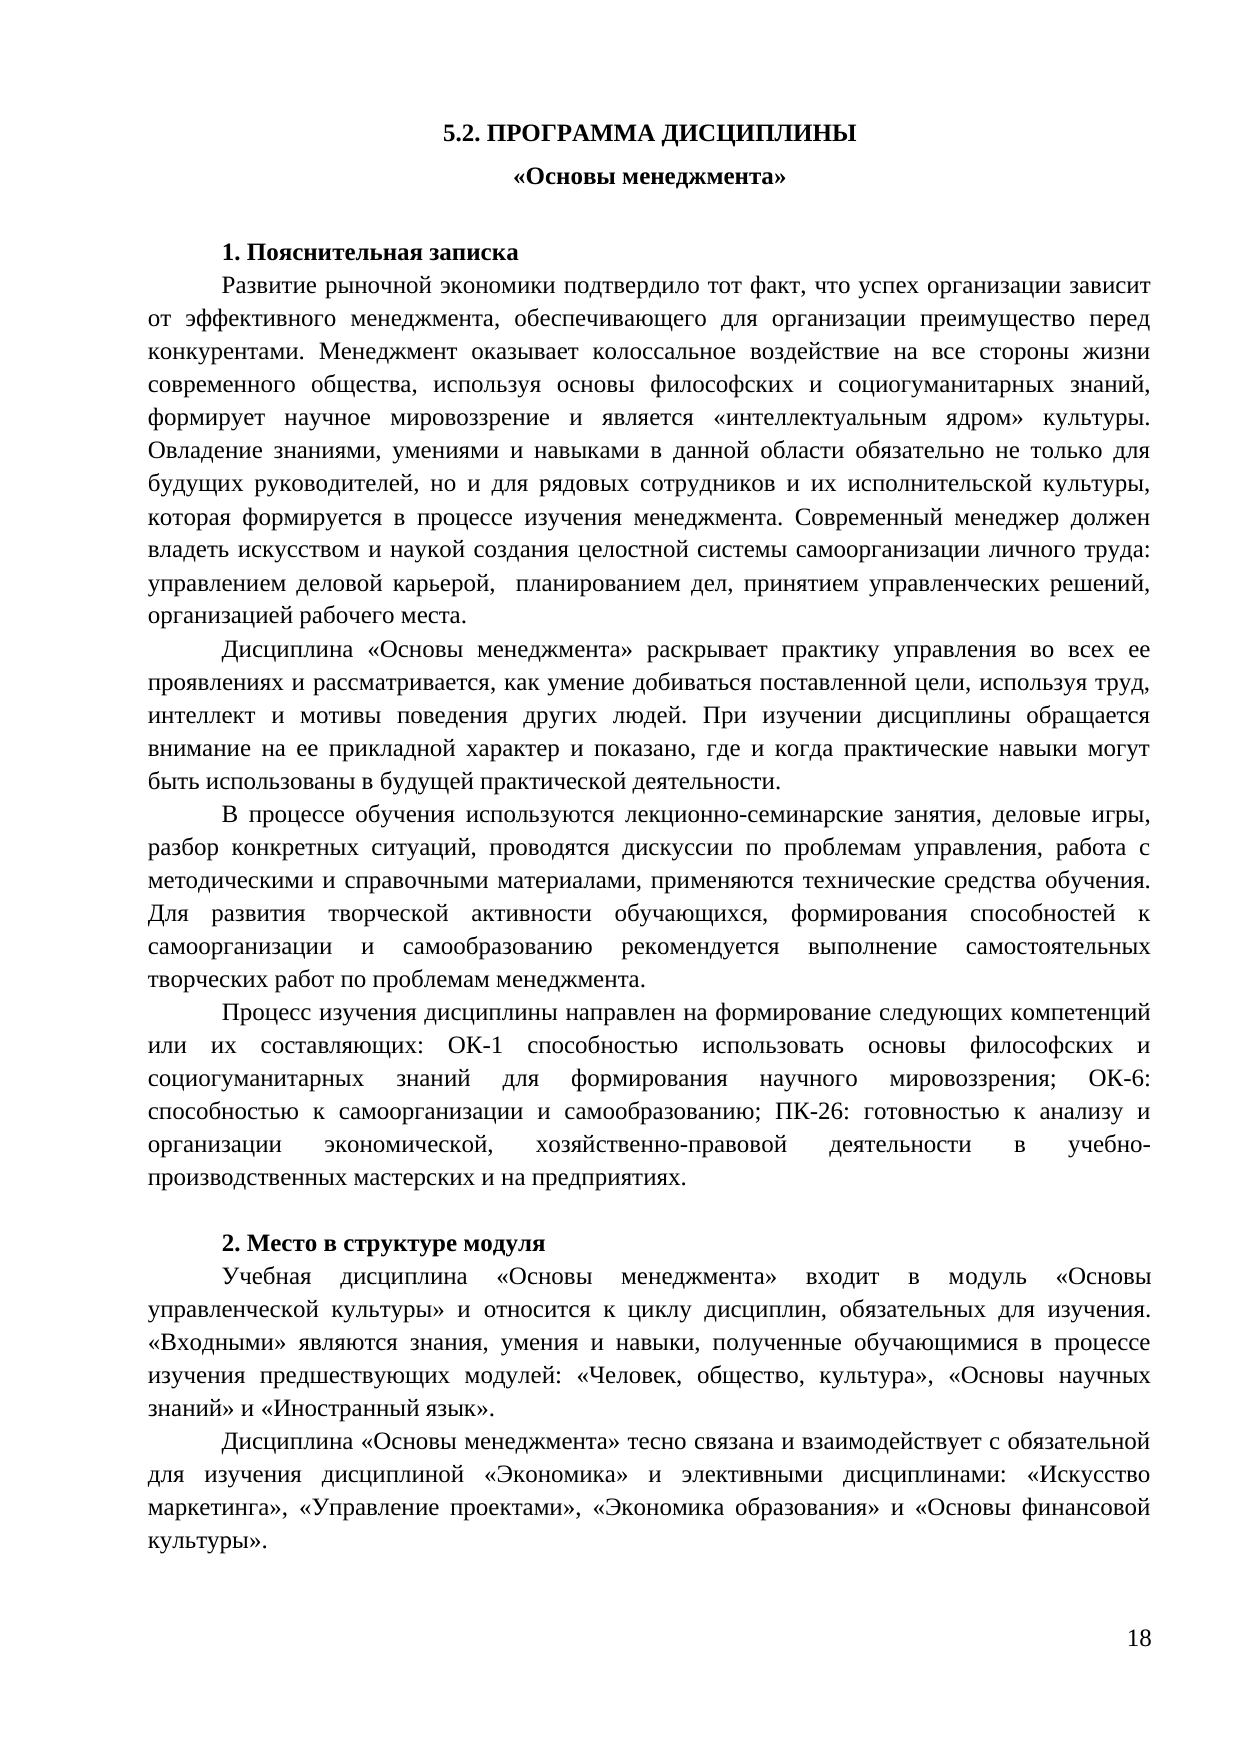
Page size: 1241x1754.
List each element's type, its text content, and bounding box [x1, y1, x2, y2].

text Учебная дисциплина «Основы менеджмента» входит в модуль «Основы управленческой культуры» и относится к циклу дисциплин, обязательных для изучения. «Входными» являются знания, умения и навыки, полученные обучающимися в процессе изучения предшествующих модулей: «Человек, общество, культура», «Основы научных знаний» и «Иностранный язык». [148, 1261, 1152, 1422]
text Дисциплина «Основы менеджмента» тесно связана и взаимодействует с обязательной для изучения дисциплиной «Экономика» и элективными дисциплинами: «Искусство маркетинга», «Управление проектами», «Экономика образования» и «Основы финансовой культуры». [148, 1426, 1152, 1554]
text Процесс изучения дисциплины направлен на формирование следующих компетенций или их составляющих: ОК-1 способностью использовать основы философских и социогуманитарных знаний для формирования научного мировоззрения; ОК-6: способностью к самоорганизации и самообразованию; ПК-26: готовностью к анализу и организации экономической, хозяйственно-правовой деятельности в учебно-производственных мастерских и на предприятиях. [148, 997, 1152, 1191]
text «Основы менеджмента» [148, 161, 1152, 190]
text Развитие рыночной экономики подтвердило тот факт, что успех организации зависит от эффективного менеджмента, обеспечивающего для организации преимущество перед конкурентами. Менеджмент оказывает колоссальное воздействие на все стороны жизни современного общества, используя основы философских и социогуманитарных знаний, формирует научное мировоззрение и является «интеллектуальным ядром» культуры. Овладение знаниями, умениями и навыками в данной области обязательно не только для будущих руководителей, но и для рядовых сотрудников и их исполнительской культуры, которая формируется в процессе изучения менеджмента. Современный менеджер должен владеть искусством и наукой создания целостной системы самоорганизации личного труда: управлением деловой карьерой, планированием дел, принятием управленческих решений, организацией рабочего места. [148, 270, 1152, 568]
text В процессе обучения используются лекционно-семинарские занятия, деловые игры, разбор конкретных ситуаций, проводятся дискуссии по проблемам управления, работа с методическими и справочными материалами, применяются технические средства обучения. Для развития творческой активности обучающихся, формирования способностей к самоорганизации и самообразованию рекомендуется выполнение самостоятельных творческих работ по проблемам менеджмента. [148, 799, 1152, 993]
text 2. Место в структуре модуля [148, 1228, 1152, 1257]
text 1. Пояснительная записка [148, 237, 1152, 266]
text 5.2. ПРОГРАММА ДИСЦИПЛИНЫ [148, 118, 1152, 147]
text Дисциплина «Основы менеджмента» раскрывает практику управления во всех ее проявлениях и рассматривается, как умение добиваться поставленной цели, используя труд, интеллект и мотивы поведения других людей. При изучении дисциплины обращается внимание на ее прикладной характер и показано, где и когда практические навыки могут быть использованы в будущей практической деятельности. [148, 634, 1152, 794]
